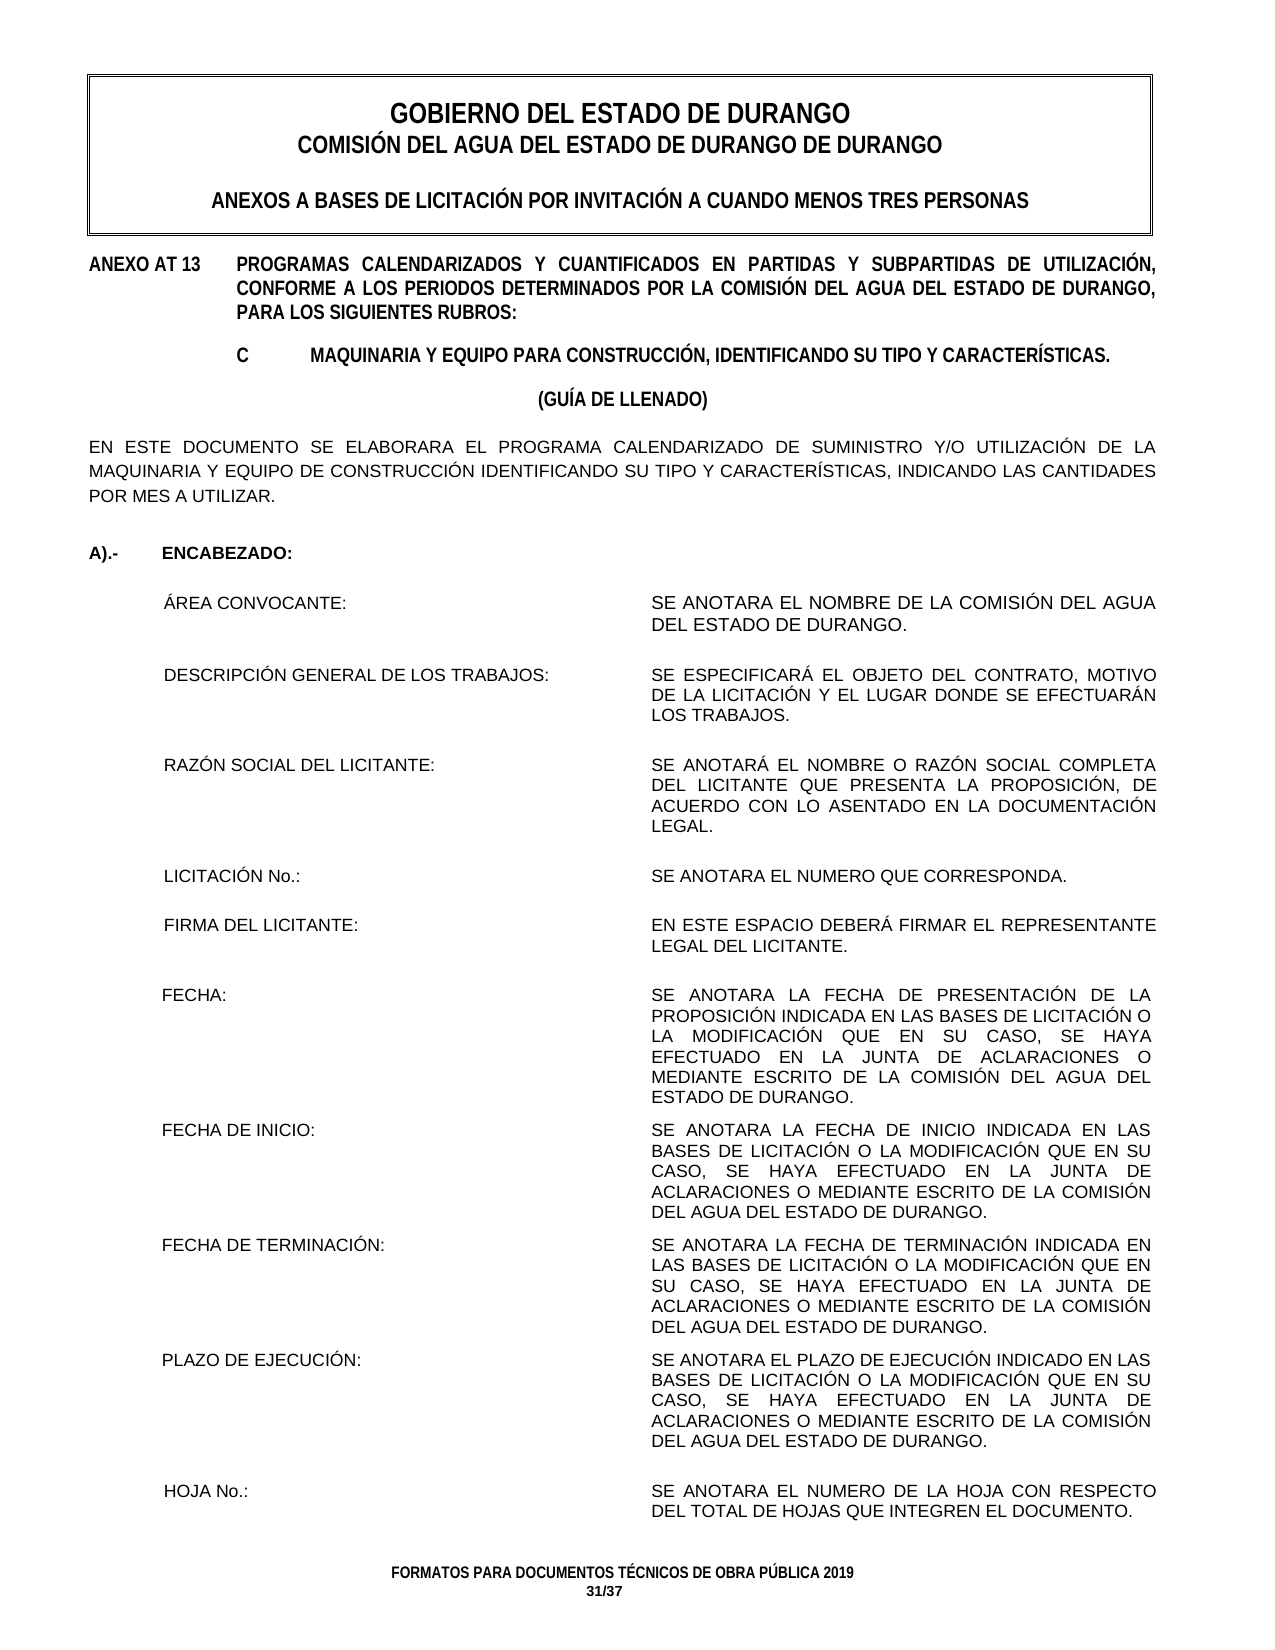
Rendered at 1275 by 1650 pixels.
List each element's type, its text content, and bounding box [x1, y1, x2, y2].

text HOJA No.: SE ANOTARA EL NUMERO DE LA HOJA CON RESPECTO DEL TOTAL DE HOJAS QUE INTEGREN EL DOCUMENTO. [164, 1481, 1157, 1521]
text EN ESTE DOCUMENTO SE ELABORARA EL PROGRAMA CALENDARIZADO DE SUMINISTRO Y/O UTILIZACIÓN DE LA MAQUINARIA Y EQUIPO DE CONSTRUCCIÓN IDENTIFICANDO SU TIPO Y CARACTERÍSTICAS, INDICANDO LAS CANTIDADES POR MES A UTILIZAR. [89, 434, 1157, 507]
text PLAZO DE EJECUCIÓN: SE ANOTARA EL PLAZO DE EJECUCIÓN INDICADO EN LAS BASES DE LICITACIÓN O LA MODIFICACIÓN QUE EN SU CASO, SE HAYA EFECTUADO EN LA JUNTA DE ACLARACIONES O MEDIANTE ESCRITO DE LA COMISIÓN DEL AGUA DEL ESTADO DE DURANGO. [162, 1349, 1152, 1451]
text LICITACIÓN No.: SE ANOTARA EL NUMERO QUE CORRESPONDA. [164, 866, 1157, 886]
text DESCRIPCIÓN GENERAL DE LOS TRABAJOS: SE ESPECIFICARÁ EL OBJETO DEL CONTRATO, MOTIVO DE LA LICITACIÓN Y EL LUGAR DONDE SE EFECTUARÁN LOS TRABAJOS. [164, 664, 1157, 726]
text FIRMA DEL LICITANTE: EN ESTE ESPACIO DEBERÁ FIRMAR EL REPRESENTANTE LEGAL DEL LICITANTE. [164, 915, 1157, 956]
text ÁREA CONVOCANTE: SE ANOTARA EL NOMBRE DE LA COMISIÓN DEL AGUA DEL ESTADO DE DURANGO. [164, 592, 1157, 635]
text FECHA DE INICIO: SE ANOTARA LA FECHA DE INICIO INDICADA EN LAS BASES DE LICITACIÓN O LA MODIFICACIÓN QUE EN SU CASO, SE HAYA EFECTUADO EN LA JUNTA DE ACLARACIONES O MEDIANTE ESCRITO DE LA COMISIÓN DEL AGUA DEL ESTADO DE DURANGO. [162, 1120, 1152, 1222]
text FECHA: SE ANOTARA LA FECHA DE PRESENTACIÓN DE LA PROPOSICIÓN INDICADA EN LAS BASES DE LICITACIÓN O LA MODIFICACIÓN QUE EN SU CASO, SE HAYA EFECTUADO EN LA JUNTA DE ACLARACIONES O MEDIANTE ESCRITO DE LA COMISIÓN DEL AGUA DEL ESTADO DE DURANGO. [162, 985, 1152, 1108]
text RAZÓN SOCIAL DEL LICITANTE: SE ANOTARÁ EL NOMBRE O RAZÓN SOCIAL COMPLETA DEL LICITANTE QUE PRESENTA LA PROPOSICIÓN, DE ACUERDO CON LO ASENTADO EN LA DOCUMENTACIÓN LEGAL. [164, 755, 1157, 836]
text FECHA DE TERMINACIÓN: SE ANOTARA LA FECHA DE TERMINACIÓN INDICADA EN LAS BASES DE LICITACIÓN O LA MODIFICACIÓN QUE EN SU CASO, SE HAYA EFECTUADO EN LA JUNTA DE ACLARACIONES O MEDIANTE ESCRITO DE LA COMISIÓN DEL AGUA DEL ESTADO DE DURANGO. [162, 1235, 1152, 1337]
text A).- ENCABEZADO: [89, 538, 1152, 563]
